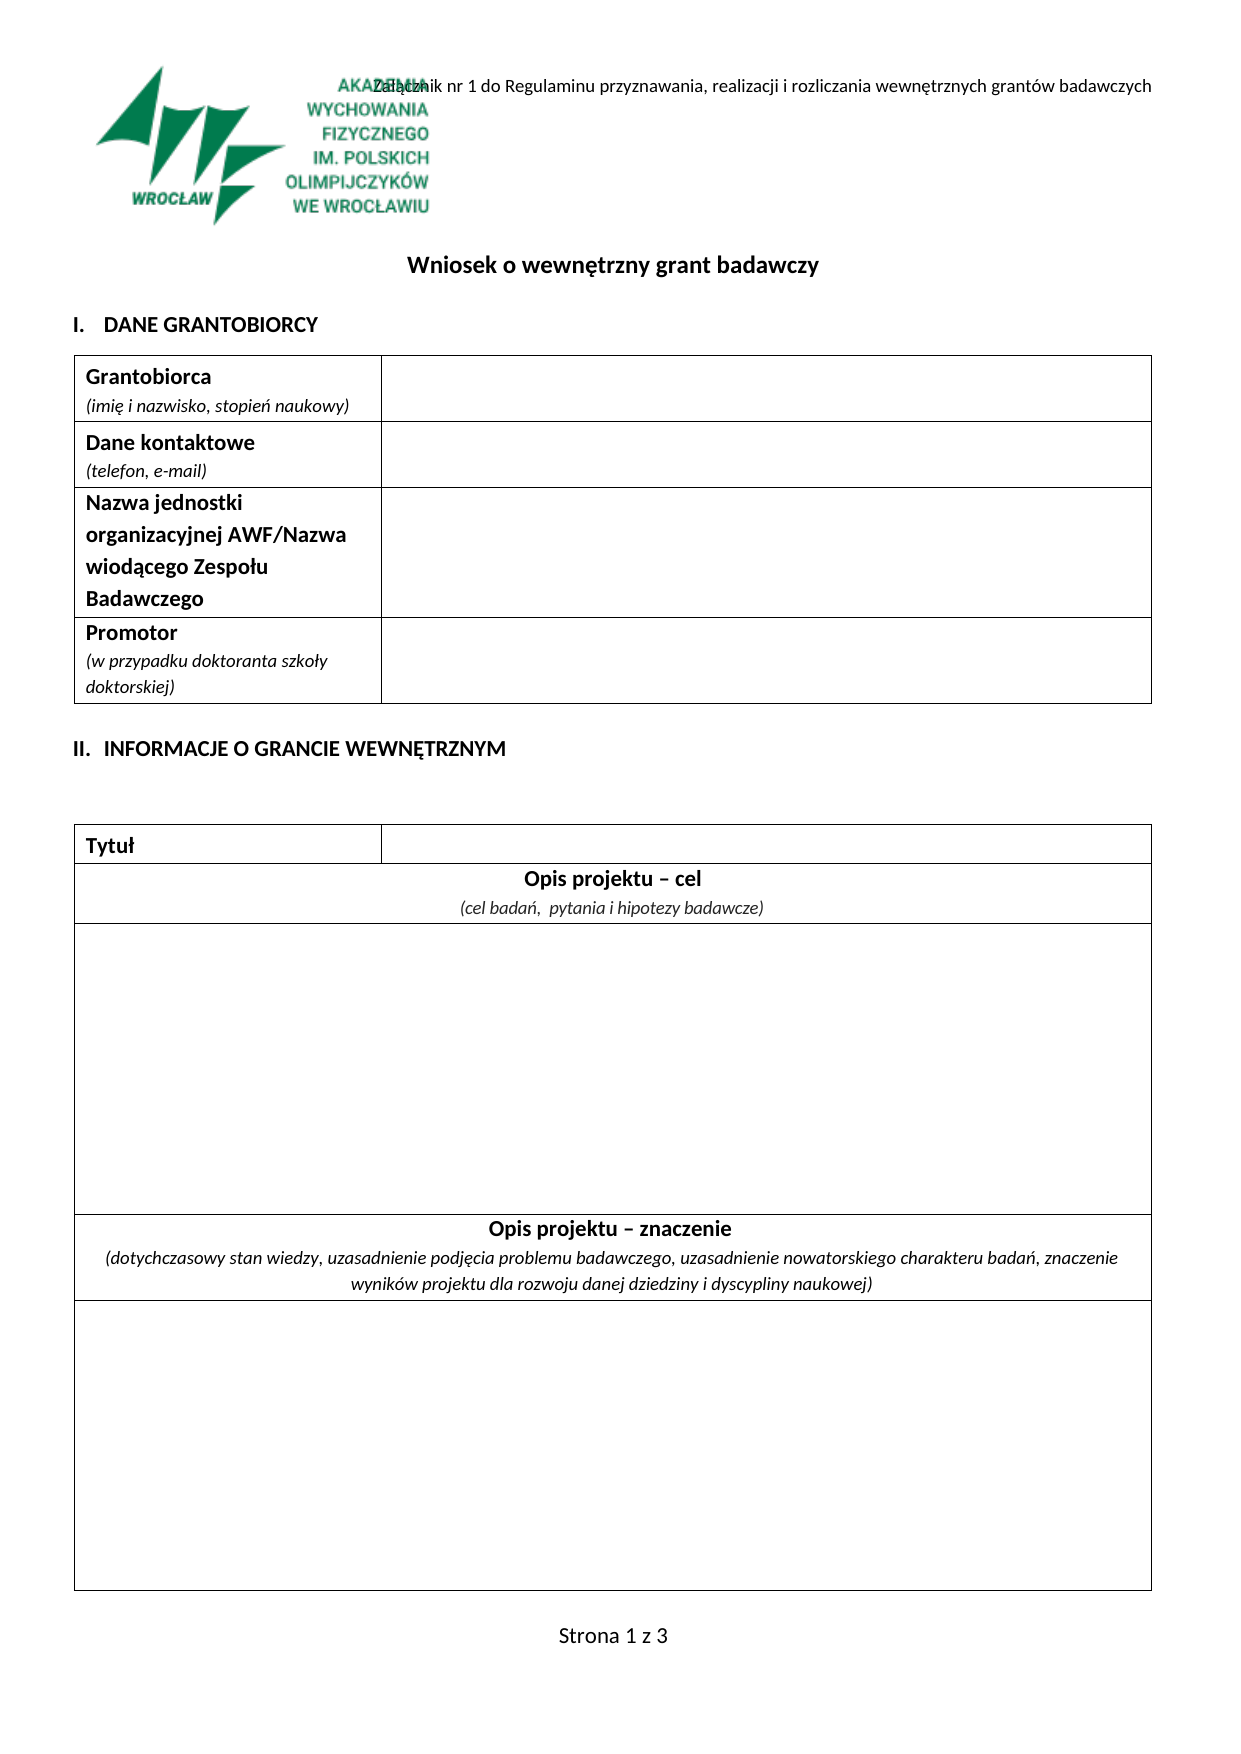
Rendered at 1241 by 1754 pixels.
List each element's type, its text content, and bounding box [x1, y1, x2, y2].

table_cell [382, 422, 1151, 487]
picture [95, 62, 430, 227]
table_cell Promotor (w przypadku doktoranta szkoły doktorskiej) [75, 618, 381, 703]
table_cell Opis projektu – znaczenie (dotychczasowy stan wiedzy, uzasadnienie podjęcia problemu badawczego, uzasadnienie nowatorskiego charakteru badań, znaczenie wyników projektu dla rozwoju danej dziedziny i dyscypliny naukowej) [75, 1215, 1151, 1299]
list INFORMACJE O GRANCIE WEWNĘTRZNYM [73, 734, 1152, 762]
table_cell [75, 924, 1151, 1213]
table_cell Nazwa jednostki organizacyjnej AWF/Nazwa wiodącego Zespołu Badawczego [75, 488, 381, 617]
table_header Tytuł [75, 825, 381, 863]
table_cell [382, 618, 1151, 703]
table_header [382, 356, 1151, 421]
table_cell Opis projektu – cel (cel badań, pytania i hipotezy badawcze) [75, 864, 1151, 923]
list DANE GRANTOBIORCY [73, 310, 1152, 338]
table_cell [75, 1301, 1151, 1590]
table_header Grantobiorca (imię i nazwisko, stopień naukowy) [75, 356, 381, 421]
table_cell Dane kontaktowe (telefon, e-mail) [75, 422, 381, 487]
table_cell [382, 488, 1151, 617]
text Wniosek o wewnętrzny grant badawczy [74, 249, 1152, 280]
table_header [382, 825, 1151, 863]
